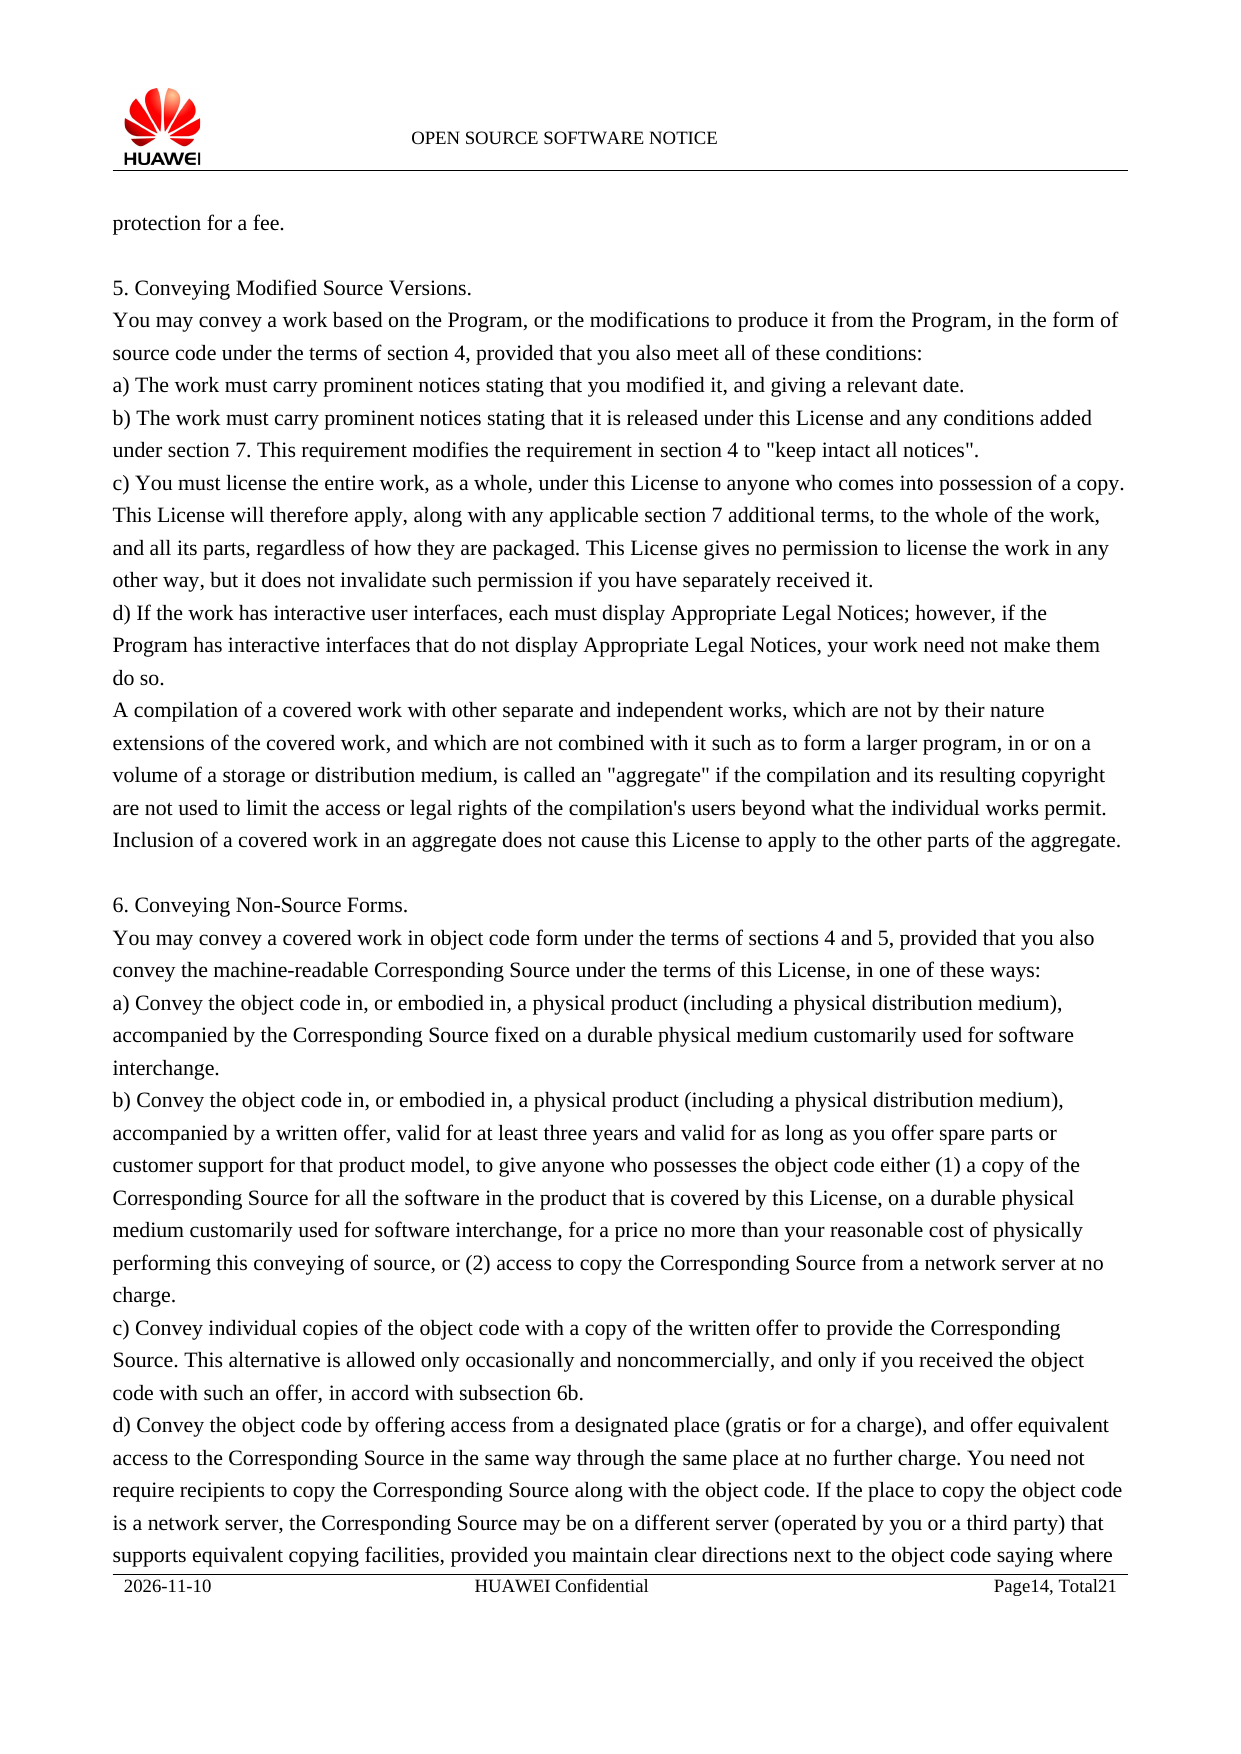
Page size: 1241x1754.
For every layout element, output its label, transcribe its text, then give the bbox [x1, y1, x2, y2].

picture [124, 88, 201, 165]
